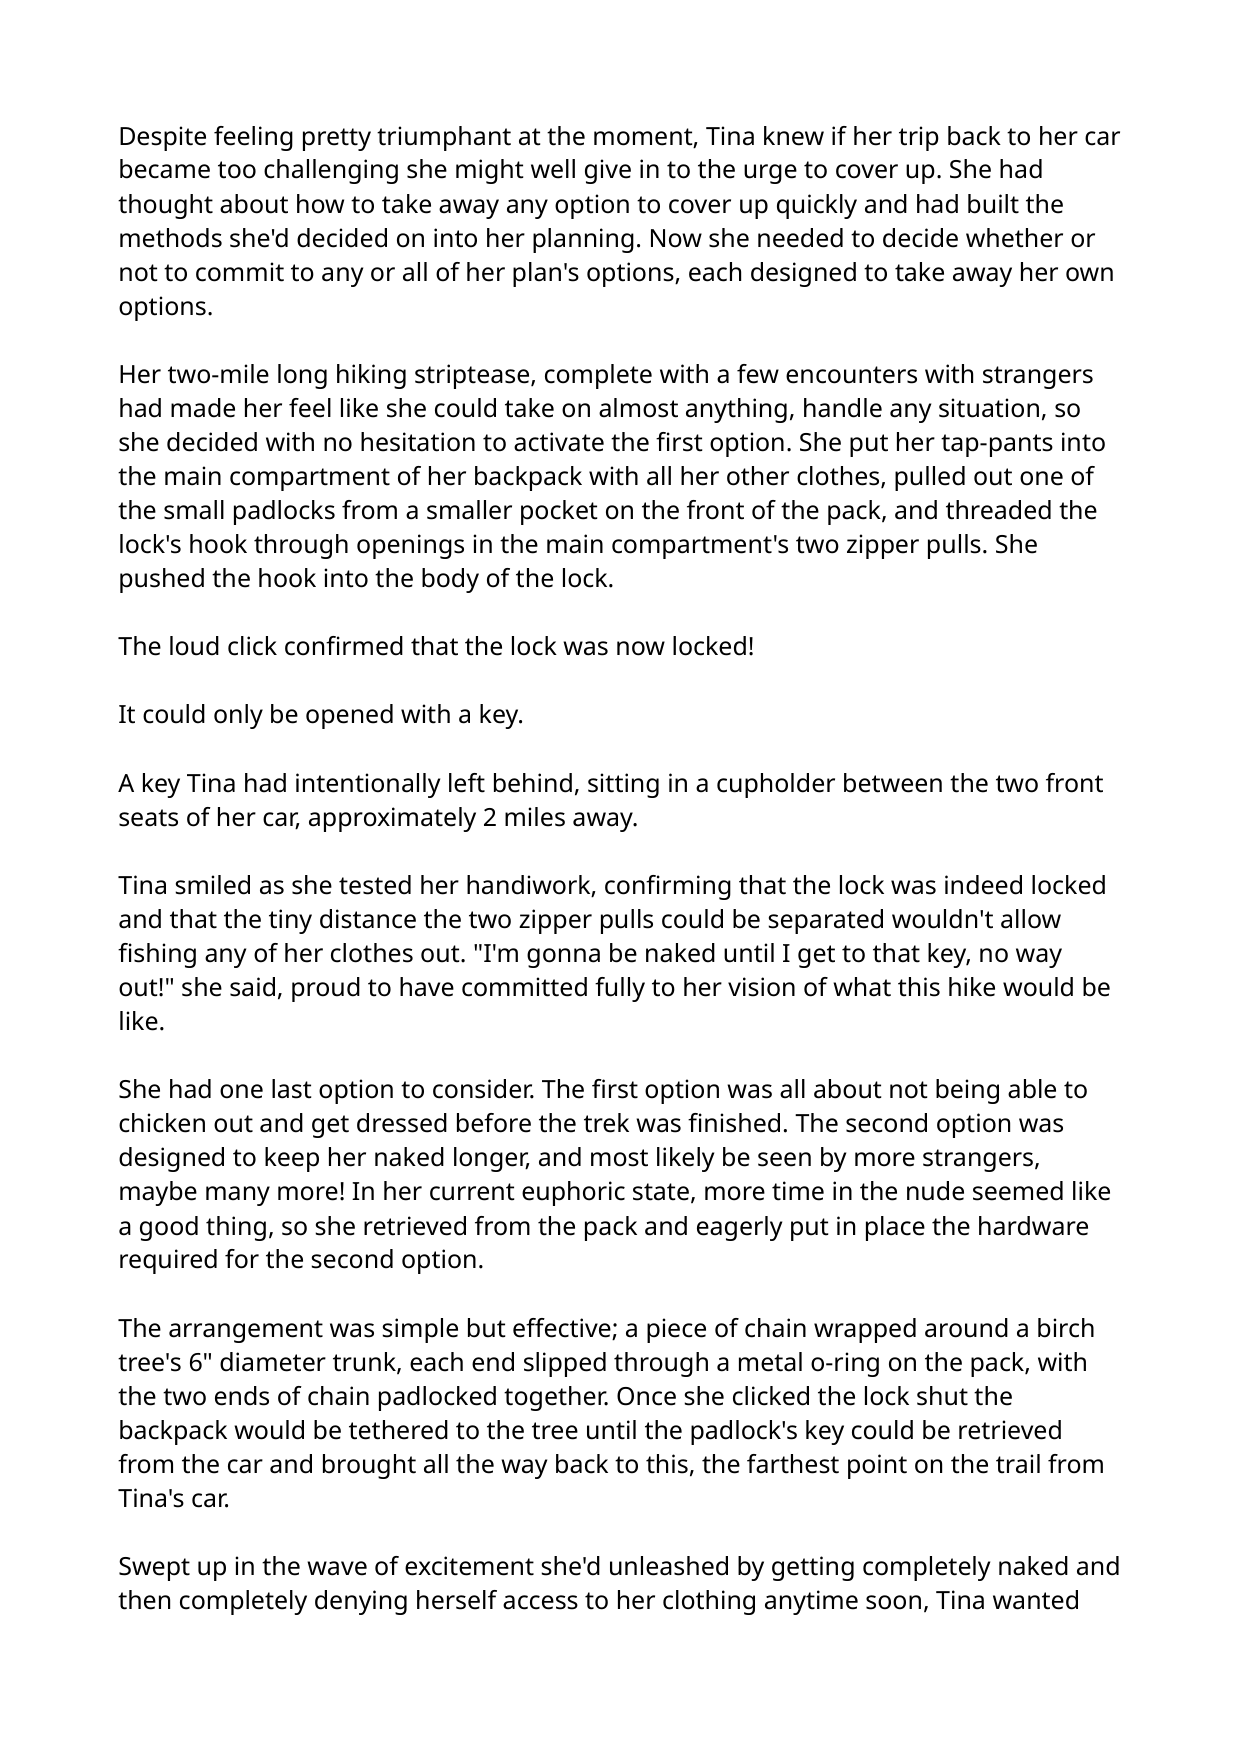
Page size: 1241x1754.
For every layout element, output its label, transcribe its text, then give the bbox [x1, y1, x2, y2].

text She had one last option to consider. The first option was all about not being able to chicken out and get dressed before the trek was finished. The second option was designed to keep her naked longer, and most likely be seen by more strangers, maybe many more! In her current euphoric state, more time in the nude seemed like a good thing, so she retrieved from the pack and eagerly put in place the hardware required for the second option. [118, 1072, 1122, 1276]
text It could only be opened with a key. [118, 697, 1122, 731]
text The loud click confirmed that the lock was now locked! [118, 629, 1122, 663]
text Tina smiled as she tested her handiwork, confirming that the lock was indeed locked and that the tiny distance the two zipper pulls could be separated wouldn't allow fishing any of her clothes out. "I'm gonna be naked until I get to that key, no way out!" she said, proud to have committed fully to her vision of what this hike would be like. [118, 867, 1122, 1038]
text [118, 1549, 1122, 1617]
text Despite feeling pretty triumphant at the moment, Tina knew if her trip back to her car became too challenging she might well give in to the urge to cover up. She had thought about how to take away any option to cover up quickly and had built the methods she'd decided on into her planning. Now she needed to decide whether or not to commit to any or all of her plan's options, each designed to take away her own options. [118, 118, 1122, 322]
text The arrangement was simple but effective; a piece of chain wrapped around a birch tree's 6" diameter trunk, each end slipped through a metal o-ring on the pack, with the two ends of chain padlocked together. Once she clicked the lock shut the backpack would be tethered to the tree until the padlock's key could be retrieved from the car and brought all the way back to this, the farthest point on the trail from Tina's car. [118, 1310, 1122, 1515]
text A key Tina had intentionally left behind, sitting in a cupholder between the two front seats of her car, approximately 2 miles away. [118, 765, 1122, 833]
text Her two-mile long hiking striptease, complete with a few encounters with strangers had made her feel like she could take on almost anything, handle any situation, so she decided with no hesitation to activate the first option. She put her tap-pants into the main compartment of her backpack with all her other clothes, pulled out one of the small padlocks from a smaller pocket on the front of the pack, and threaded the lock's hook through openings in the main compartment's two zipper pulls. She pushed the hook into the body of the lock. [118, 357, 1122, 595]
